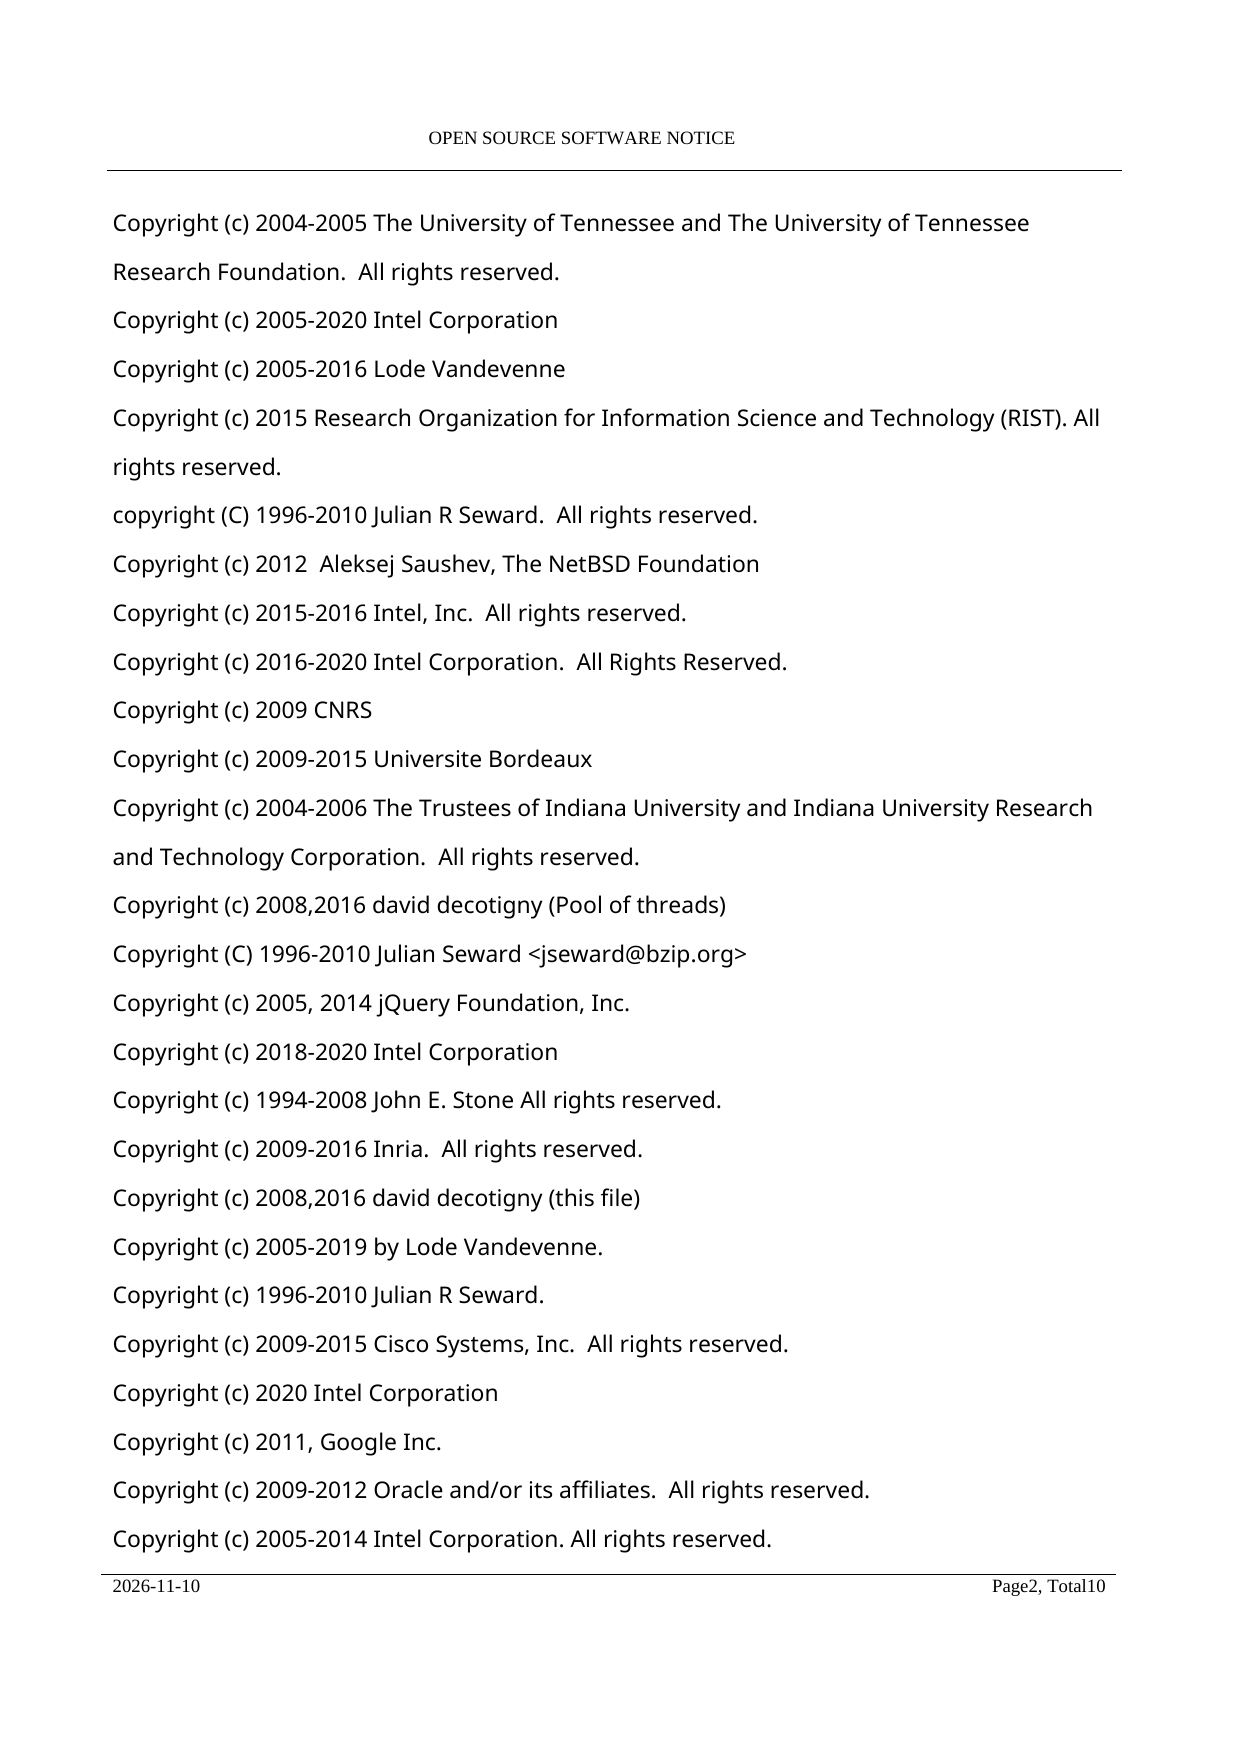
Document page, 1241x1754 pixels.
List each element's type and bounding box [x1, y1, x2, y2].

text [112, 206, 1128, 1555]
